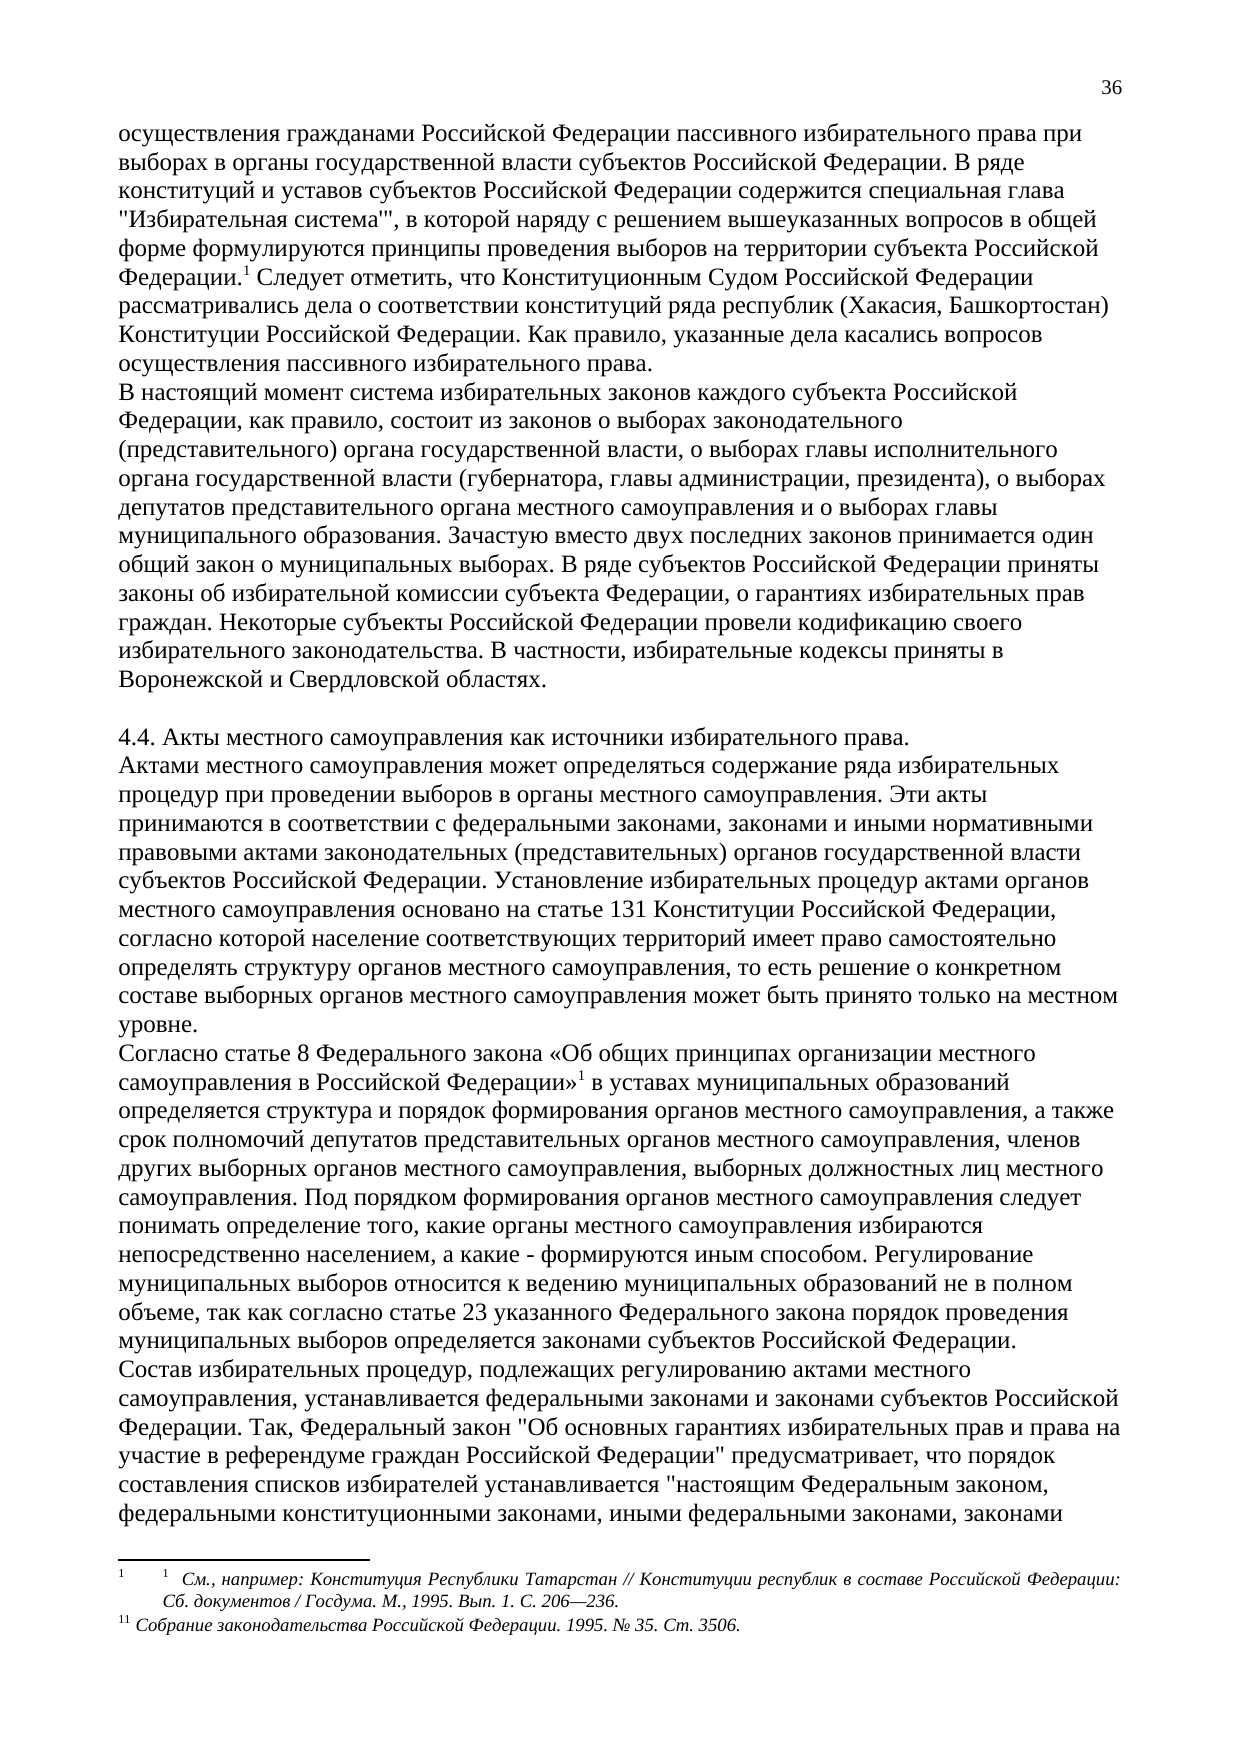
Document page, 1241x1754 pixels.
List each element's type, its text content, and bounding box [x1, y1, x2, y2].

text Согласно статье 8 Федерального закона «Об общих принципах организации местного самоуправления в Российской Федерации»1 в уставах муниципальных образований определяется структура и порядок формирования органов местного самоуправления, а также срок полномочий депутатов представительных органов местного самоуправления, членов других выборных органов местного самоуправления, выборных должностных лиц местного самоуправления. Под порядком формирования органов местного самоуправления следует понимать определение того, какие органы местного самоуправления избираются непосредственно населением, а какие - формируются иным способом. Регулирование муниципальных выборов относится к ведению муниципальных образований не в полном объеме, так как согласно статье 23 указанного Федерального закона порядок проведения муниципальных выборов определяется законами субъектов Российской Федерации. [118, 1038, 1122, 1354]
text В настоящий момент система избирательных законов каждого субъекта Российской Федерации, как правило, состоит из законов о выборах законодательного (представительного) органа государственной власти, о выборах главы исполнительного органа государственной власти (губернатора, главы администрации, президента), о выборах депутатов представительного органа местного самоуправления и о выборах главы муниципального образования. Зачастую вместо двух последних законов принимается один общий закон о муниципальных выборах. В ряде субъектов Российской Федерации приняты законы об избирательной комиссии субъекта Федерации, о гарантиях избирательных прав граждан. Некоторые субъекты Российской Федерации провели кодификацию своего избирательного законодательства. В частности, избирательные кодексы приняты в Воронежской и Свердловской областях. [118, 377, 1122, 693]
text Актами местного самоуправления может определяться содержание ряда избирательных процедур при проведении выборов в органы местного самоуправления. Эти акты принимаются в соответствии с федеральными законами, законами и иными нормативными правовыми актами законодательных (представительных) органов государственной власти субъектов Российской Федерации. Установление избирательных процедур актами органов местного самоуправления основано на статье 131 Конституции Российской Федерации, согласно которой население соответствующих территорий имеет право самостоятельно определять структуру органов местного самоуправления, то есть решение о конкретном составе выборных органов местного самоуправления может быть принято только на местном уровне. [118, 751, 1122, 1038]
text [118, 118, 1122, 377]
text 4.4. Акты местного самоуправления как источники избирательного права. [118, 722, 1122, 751]
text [118, 1354, 1122, 1527]
